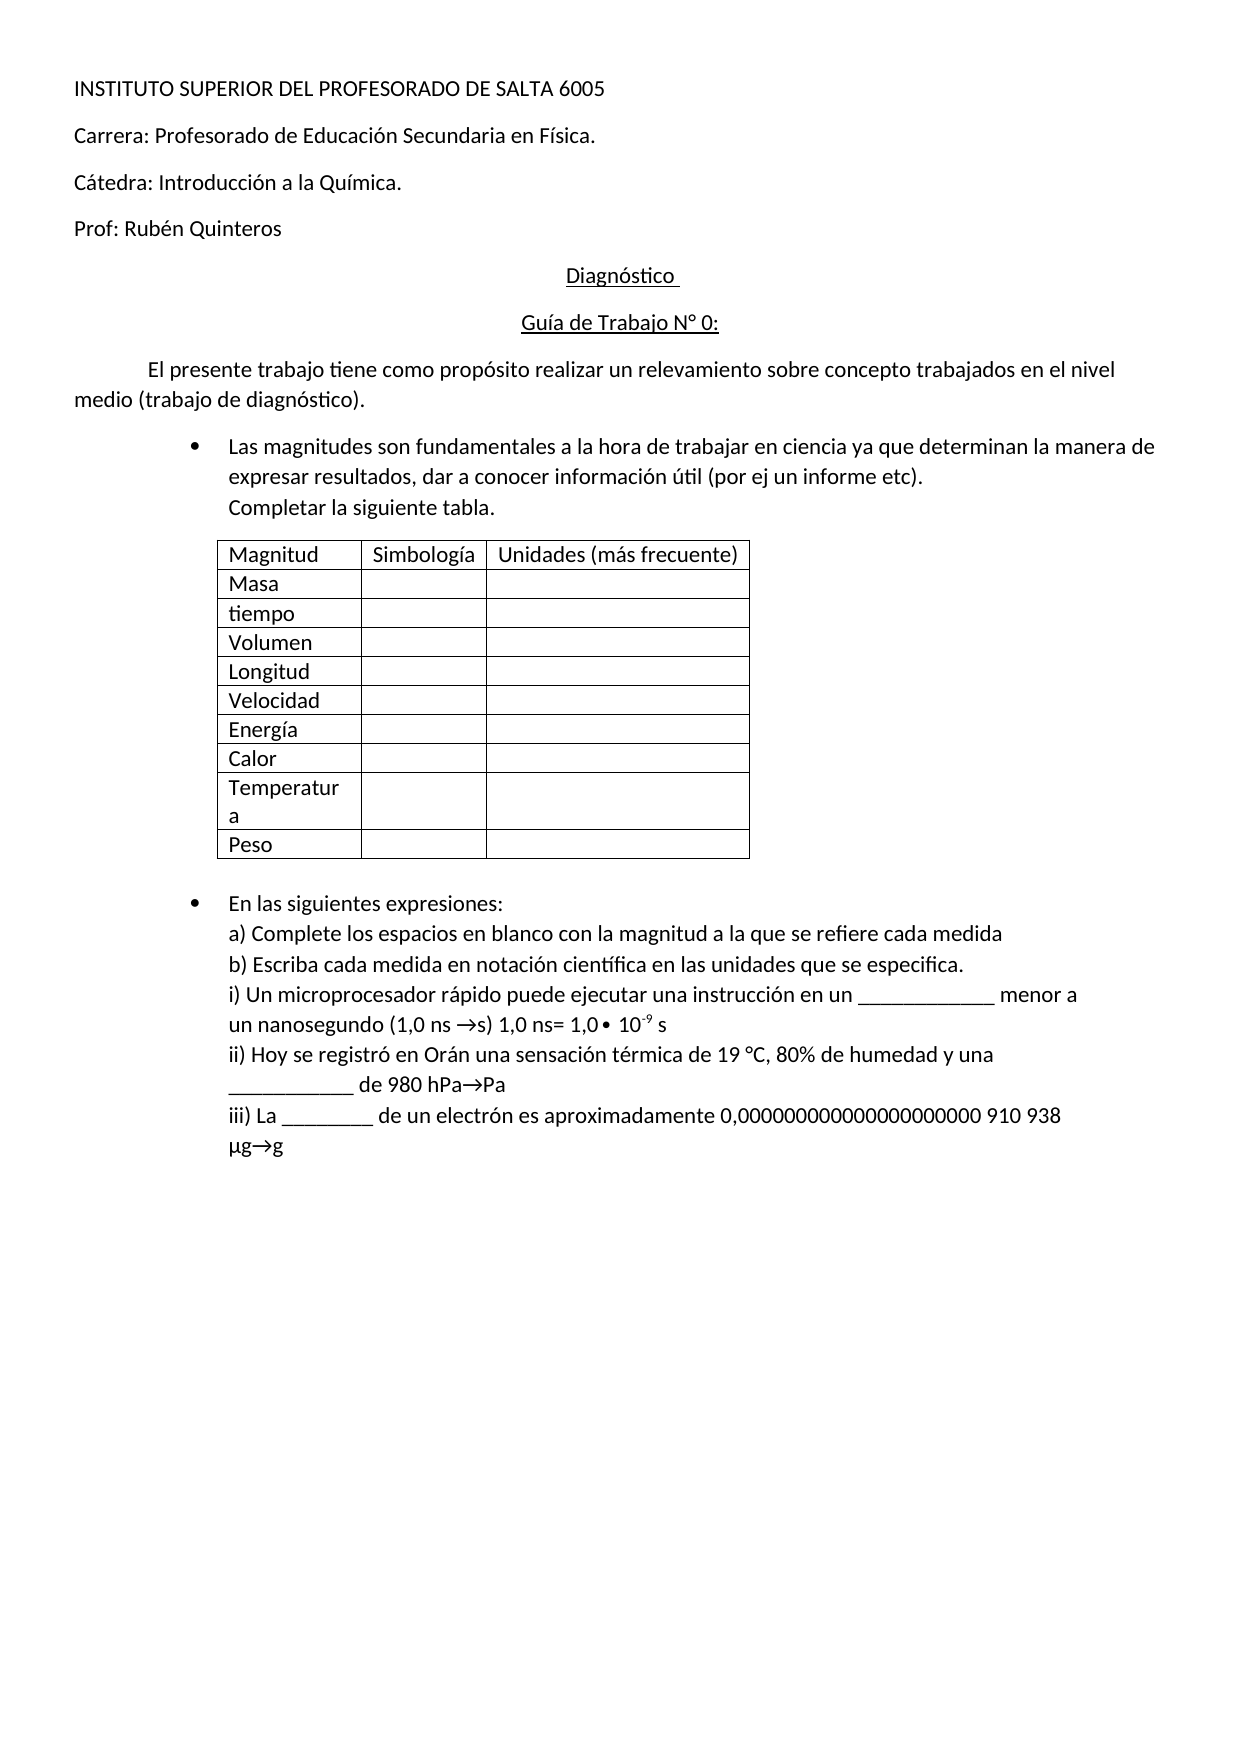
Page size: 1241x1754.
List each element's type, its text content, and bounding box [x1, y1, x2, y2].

table_cell Volumen [218, 628, 361, 656]
table_cell [487, 570, 749, 598]
list ii) Hoy se registró en Orán una sensación térmica de 19 °C, 80% de humedad y una [228, 1040, 1167, 1068]
text Carrera: Profesorado de Educación Secundaria en Física. [74, 121, 1167, 149]
text Diagnóstico [74, 261, 1167, 289]
list En las siguientes expresiones: [191, 889, 1167, 917]
table_cell [487, 715, 749, 743]
text Prof: Rubén Quinteros [74, 214, 1167, 242]
text El presente trabajo tiene como propósito realizar un relevamiento sobre concepto trabajados en el nivel medio (trabajo de diagnóstico). [74, 355, 1167, 413]
table_cell [362, 570, 486, 598]
list b) Escriba cada medida en notación científica en las unidades que se especifica. [228, 950, 1167, 978]
table_cell [362, 628, 486, 656]
table_cell [362, 715, 486, 743]
list µg→g [228, 1131, 1167, 1189]
table_cell Peso [218, 830, 361, 858]
table_cell Velocidad [218, 686, 361, 714]
list un nanosegundo (1,0 ns →s) 1,0 ns= 1,0∙ 10-9 s [228, 1010, 1167, 1038]
table_cell [487, 628, 749, 656]
list ___________ de 980 hPa→Pa [228, 1071, 1167, 1099]
table_cell [487, 744, 749, 772]
table_cell tiempo [218, 599, 361, 627]
table_cell Calor [218, 744, 361, 772]
table_cell [487, 599, 749, 627]
table_header Magnitud [218, 541, 361, 568]
table_cell [362, 830, 486, 858]
table_cell [487, 830, 749, 858]
text INSTITUTO SUPERIOR DEL PROFESORADO DE SALTA 6005 [74, 74, 1167, 102]
list Las magnitudes son fundamentales a la hora de trabajar en ciencia ya que determinan la manera de expresar resultados, dar a conocer información útil (por ej un informe etc). [191, 432, 1167, 490]
table_header Simbología [362, 541, 486, 568]
table_cell Longitud [218, 657, 361, 685]
text Cátedra: Introducción a la Química. [74, 168, 1167, 196]
table_cell Temperatura [218, 773, 361, 829]
table_header Unidades (más frecuente) [487, 541, 749, 568]
table_cell [487, 657, 749, 685]
list i) Un microprocesador rápido puede ejecutar una instrucción en un ____________ menor a [228, 980, 1167, 1008]
list Completar la siguiente tabla. [228, 493, 1167, 521]
table_cell [362, 773, 486, 829]
text Guía de Trabajo N° 0: [74, 308, 1167, 336]
list a) Complete los espacios en blanco con la magnitud a la que se refiere cada medida [228, 919, 1167, 948]
table_cell [362, 599, 486, 627]
table_cell [362, 657, 486, 685]
table_cell [487, 773, 749, 829]
table_cell [362, 744, 486, 772]
table_cell Energía [218, 715, 361, 743]
table_cell Masa [218, 570, 361, 598]
table_cell [487, 686, 749, 714]
table_cell [362, 686, 486, 714]
list iii) La ________ de un electrón es aproximadamente 0,000000000000000000000 910 938 [228, 1101, 1167, 1129]
